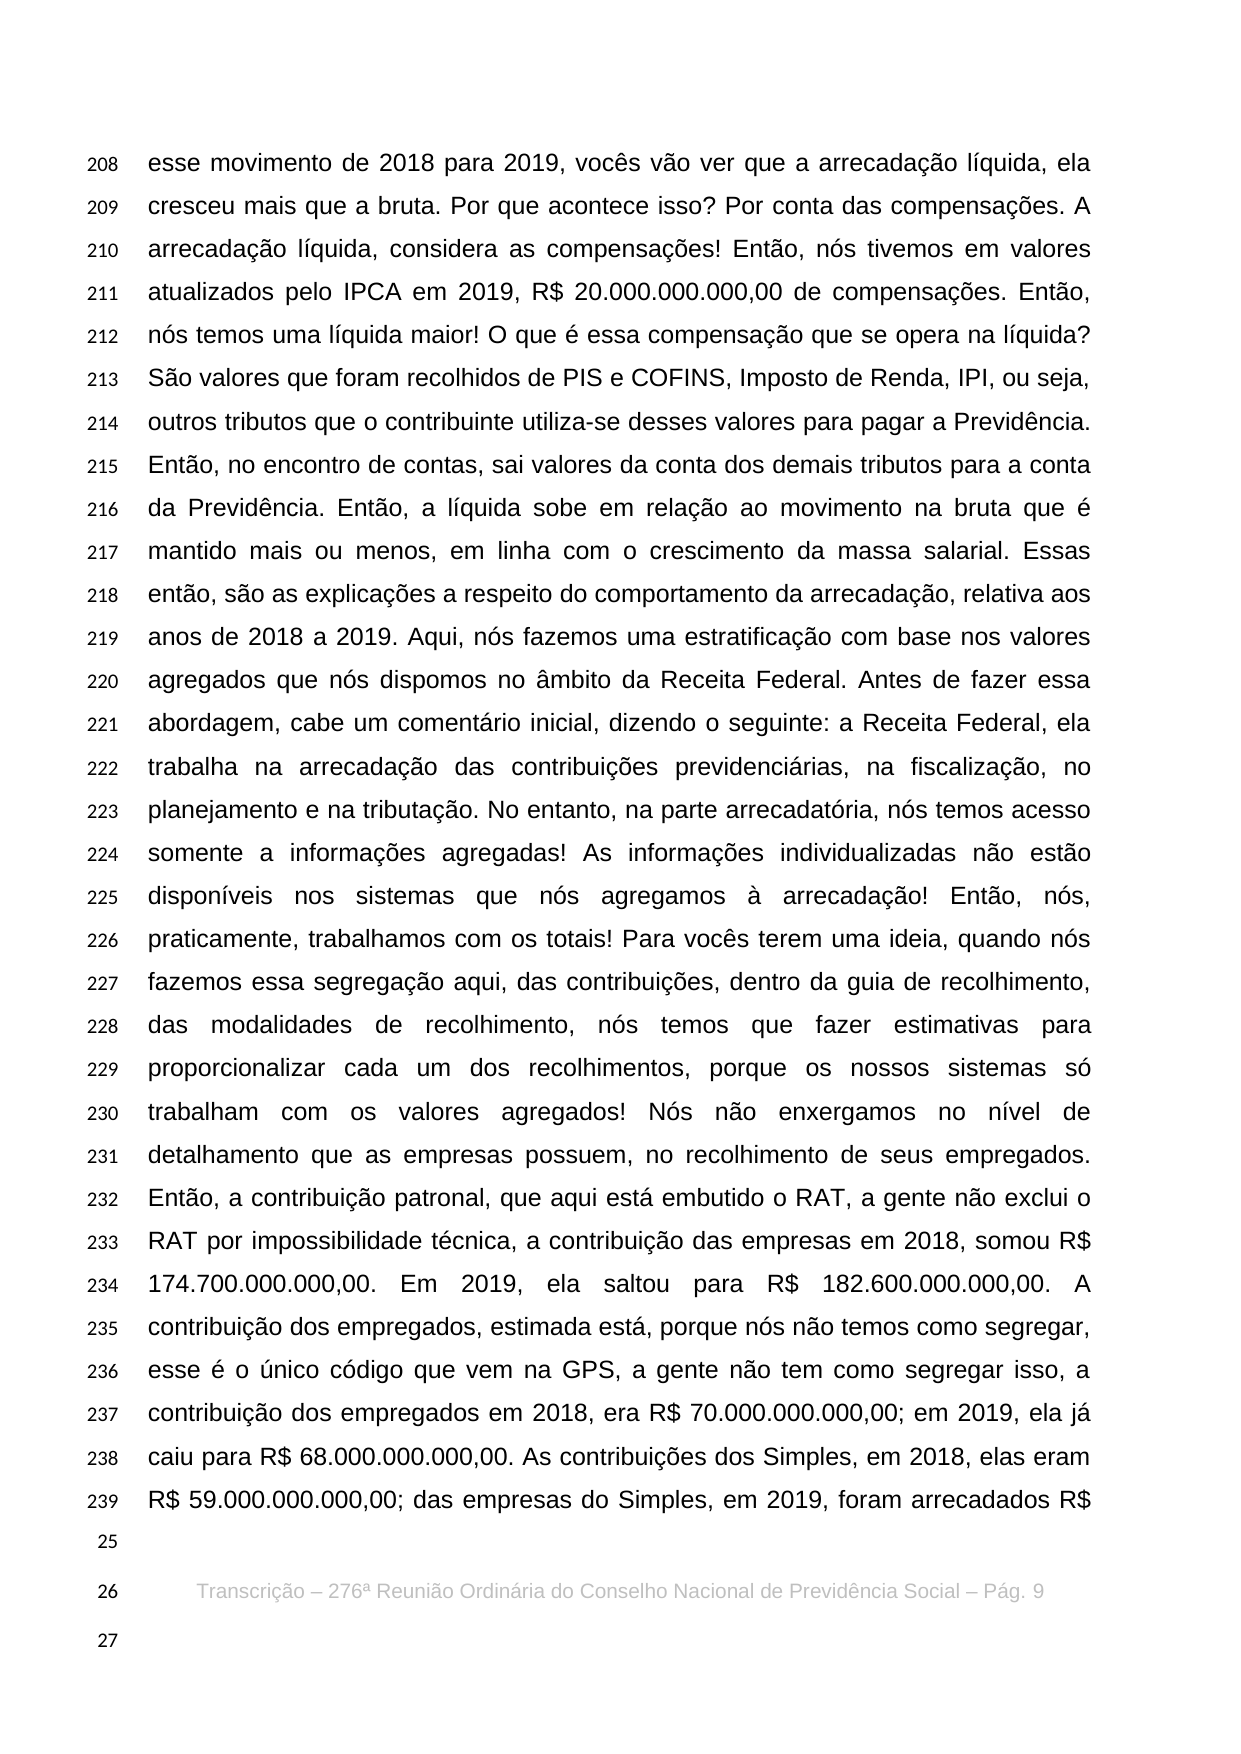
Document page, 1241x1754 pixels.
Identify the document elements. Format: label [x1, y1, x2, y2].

text [148, 148, 1092, 1513]
